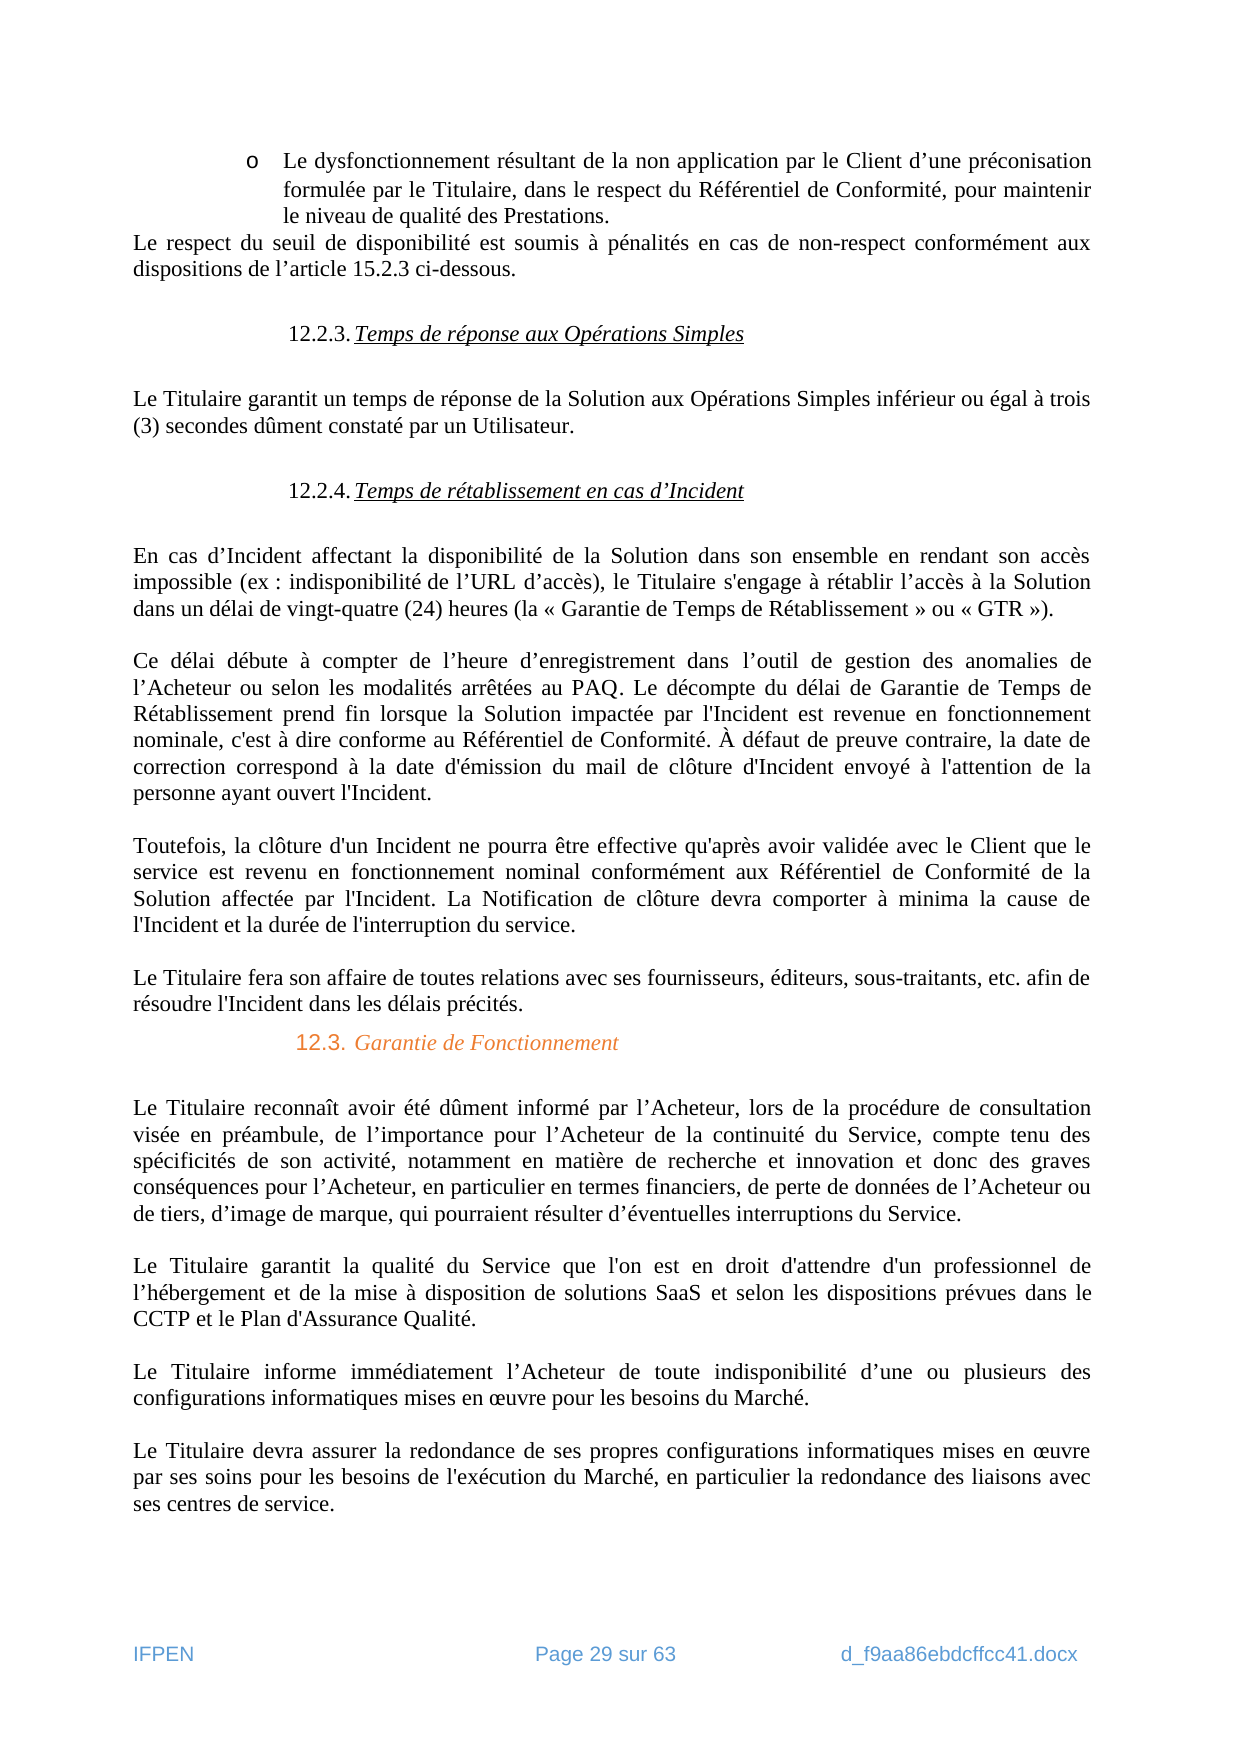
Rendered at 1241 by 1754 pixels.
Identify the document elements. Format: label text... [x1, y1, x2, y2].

text Le Titulaire devra assurer la redondance de ses propres configurations informatiques mises en œuvre par ses soins pour les besoins de l'exécution du Marché, en particulier la redondance des liaisons avec ses centres de service. [133, 1437, 1093, 1516]
subtitle Garantie de Fonctionnement [295, 1029, 1093, 1055]
list Le dysfonctionnement résultant de la non application par le Client d’une préconisation formulée par le Titulaire, dans le respect du Référentiel de Conformité, pour maintenir le niveau de qualité des Prestations. [245, 148, 1093, 228]
text Le Titulaire garantit la qualité du Service que l'on est en droit d'attendre d'un professionnel de l’hébergement et de la mise à disposition de solutions SaaS et selon les dispositions prévues dans le CCTP et le Plan d'Assurance Qualité. [133, 1252, 1093, 1331]
text Ce délai débute à compter de l’heure d’enregistrement dans l’outil de gestion des anomalies de l’Acheteur ou selon les modalités arrêtées au PAQ. Le décompte du délai de Garantie de Temps de Rétablissement prend fin lorsque la Solution impactée par l'Incident est revenue en fonctionnement nominale, c'est à dire conforme au Référentiel de Conformité. À défaut de preuve contraire, la date de correction correspond à la date d'émission du mail de clôture d'Incident envoyé à l'attention de la personne ayant ouvert l'Incident. [133, 647, 1093, 806]
text Toutefois, la clôture d'un Incident ne pourra être effective qu'après avoir validée avec le Client que le service est revenu en fonctionnement nominal conformément aux Référentiel de Conformité de la Solution affectée par l'Incident. La Notification de clôture devra comporter à minima la cause de l'Incident et la durée de l'interruption du service. [133, 832, 1093, 937]
subtitle Temps de rétablissement en cas d’Incident [288, 477, 1093, 503]
text Le respect du seuil de disponibilité est soumis à pénalités en cas de non-respect conformément aux dispositions de l’article 15.2.3 ci-dessous. [133, 228, 1093, 281]
text Le Titulaire reconnaît avoir été dûment informé par l’Acheteur, lors de la procédure de consultation visée en préambule, de l’importance pour l’Acheteur de la continuité du Service, compte tenu des spécificités de son activité, notamment en matière de recherche et innovation et donc des graves conséquences pour l’Acheteur, en particulier en termes financiers, de perte de données de l’Acheteur ou de tiers, d’image de marque, qui pourraient résulter d’éventuelles interruptions du Service. [133, 1094, 1093, 1226]
text Le Titulaire fera son affaire de toutes relations avec ses fournisseurs, éditeurs, sous-traitants, etc. afin de résoudre l'Incident dans les délais précités. [133, 964, 1093, 1016]
text Le Titulaire informe immédiatement l’Acheteur de toute indisponibilité d’une ou plusieurs des configurations informatiques mises en œuvre pour les besoins du Marché. [133, 1358, 1093, 1411]
text Le Titulaire garantit un temps de réponse de la Solution aux Opérations Simples inférieur ou égal à trois (3) secondes dûment constaté par un Utilisateur. [133, 385, 1093, 438]
subtitle Temps de réponse aux Opérations Simples [288, 320, 1093, 346]
text En cas d’Incident affectant la disponibilité de la Solution dans son ensemble en rendant son accès impossible (ex : indisponibilité de l’URL d’accès), le Titulaire s'engage à rétablir l’accès à la Solution dans un délai de vingt-quatre (24) heures (la « Garantie de Temps de Rétablissement » ou « GTR »). [133, 542, 1093, 621]
